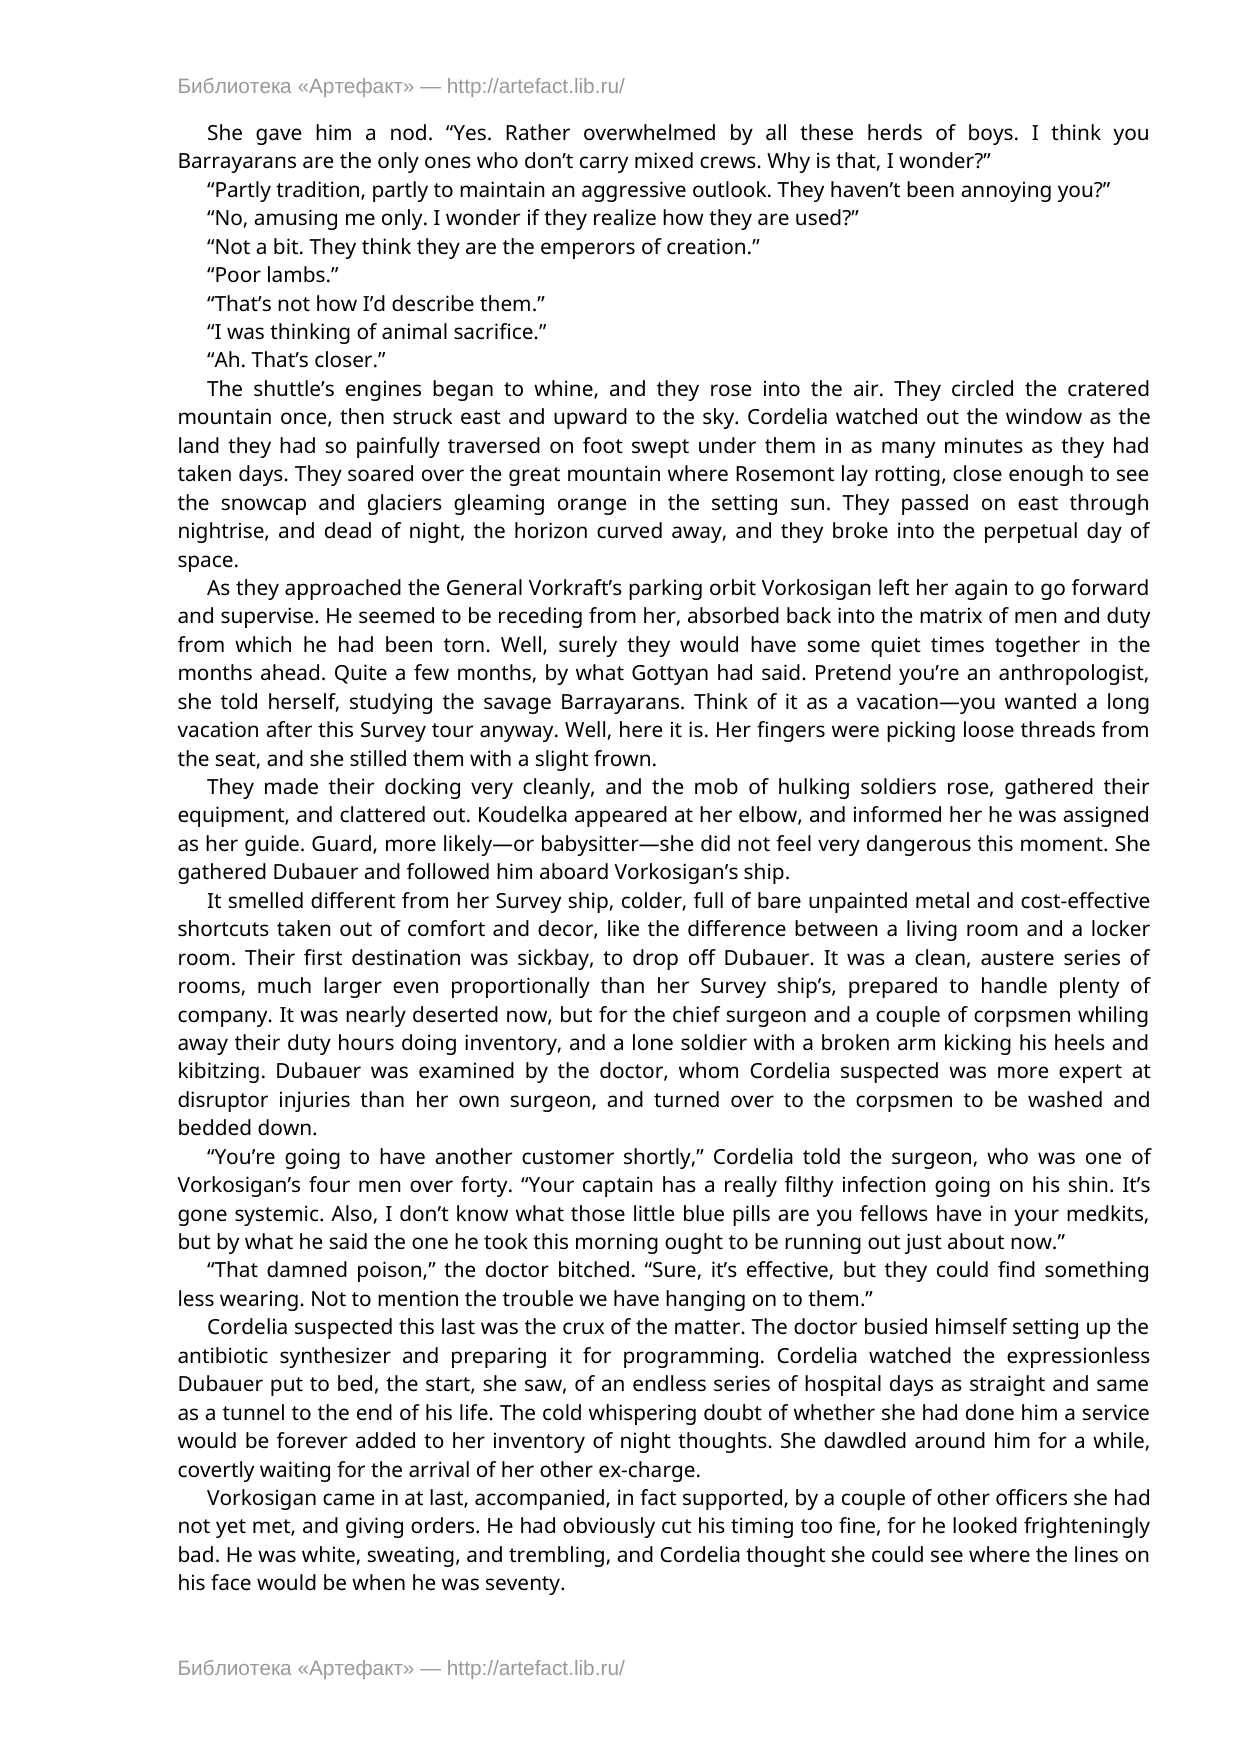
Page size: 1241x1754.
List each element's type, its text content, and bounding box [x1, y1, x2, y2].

text “I was thinking of animal sacrifice.” [177, 317, 1152, 346]
text They made their docking very cleanly, and the mob of hulking soldiers rose, gathered their equipment, and clattered out. Koudelka appeared at her elbow, and informed her he was assigned as her guide. Guard, more likely—or babysitter—she did not feel very dangerous this moment. She gathered Dubauer and followed him aboard Vorkosigan’s ship. [177, 772, 1152, 886]
text “Ah. That’s closer.” [177, 346, 1152, 374]
text As they approached the General Vorkraft’s parking orbit Vorkosigan left her again to go forward and supervise. He seemed to be receding from her, absorbed back into the matrix of men and duty from which he had been torn. Well, surely they would have some quiet times together in the months ahead. Quite a few months, by what Gottyan had said. Pretend you’re an anthropologist, she told herself, studying the savage Barrayarans. Think of it as a vacation—you wanted a long vacation after this Survey tour anyway. Well, here it is. Her fingers were picking loose threads from the seat, and she stilled them with a slight frown. [177, 573, 1152, 772]
text It smelled different from her Survey ship, colder, full of bare unpainted metal and cost-effective shortcuts taken out of comfort and decor, like the difference between a living room and a locker room. Their first destination was sickbay, to drop off Dubauer. It was a clean, austere series of rooms, much larger even proportionally than her Survey ship’s, prepared to handle plenty of company. It was nearly deserted now, but for the chief surgeon and a couple of corpsmen whiling away their duty hours doing inventory, and a lone soldier with a broken arm kicking his heels and kibitzing. Dubauer was examined by the doctor, whom Cordelia suspected was more expert at disruptor injuries than her own surgeon, and turned over to the corpsmen to be washed and bedded down. [177, 886, 1152, 1142]
text She gave him a nod. “Yes. Rather overwhelmed by all these herds of boys. I think you Barrayarans are the only ones who don’t carry mixed crews. Why is that, I wonder?” [177, 118, 1152, 175]
text The shuttle’s engines began to whine, and they rose into the air. They circled the cratered mountain once, then struck east and upward to the sky. Cordelia watched out the window as the land they had so painfully traversed on foot swept under them in as many minutes as they had taken days. They soared over the great mountain where Rosemont lay rotting, close enough to see the snowcap and glaciers gleaming orange in the setting sun. They passed on east through nightrise, and dead of night, the horizon curved away, and they broke into the perpetual day of space. [177, 374, 1152, 573]
text “You’re going to have another customer shortly,” Cordelia told the surgeon, who was one of Vorkosigan’s four men over forty. “Your captain has a really filthy infection going on his shin. It’s gone systemic. Also, I don’t know what those little blue pills are you fellows have in your medkits, but by what he said the one he took this morning ought to be running out just about now.” [177, 1142, 1152, 1256]
text Cordelia suspected this last was the crux of the matter. The doctor busied himself setting up the antibiotic synthesizer and preparing it for programming. Cordelia watched the expressionless Dubauer put to bed, the start, she saw, of an endless series of hospital days as straight and same as a tunnel to the end of his life. The cold whispering doubt of whether she had done him a service would be forever added to her inventory of night thoughts. She dawdled around him for a while, covertly waiting for the arrival of her other ex-charge. [177, 1312, 1152, 1483]
text “Partly tradition, partly to maintain an aggressive outlook. They haven’t been annoying you?” [177, 175, 1152, 203]
text “Not a bit. They think they are the emperors of creation.” [177, 232, 1152, 260]
text “That’s not how I’d describe them.” [177, 289, 1152, 317]
text “Poor lambs.” [177, 260, 1152, 289]
text Vorkosigan came in at last, accompanied, in fact supported, by a couple of other officers she had not yet met, and giving orders. He had obviously cut his timing too fine, for he looked frighteningly bad. He was white, sweating, and trembling, and Cordelia thought she could see where the lines on his face would be when he was seventy. [177, 1483, 1152, 1597]
text “That damned poison,” the doctor bitched. “Sure, it’s effective, but they could find something less wearing. Not to mention the trouble we have hanging on to them.” [177, 1256, 1152, 1312]
text “No, amusing me only. I wonder if they realize how they are used?” [177, 203, 1152, 232]
